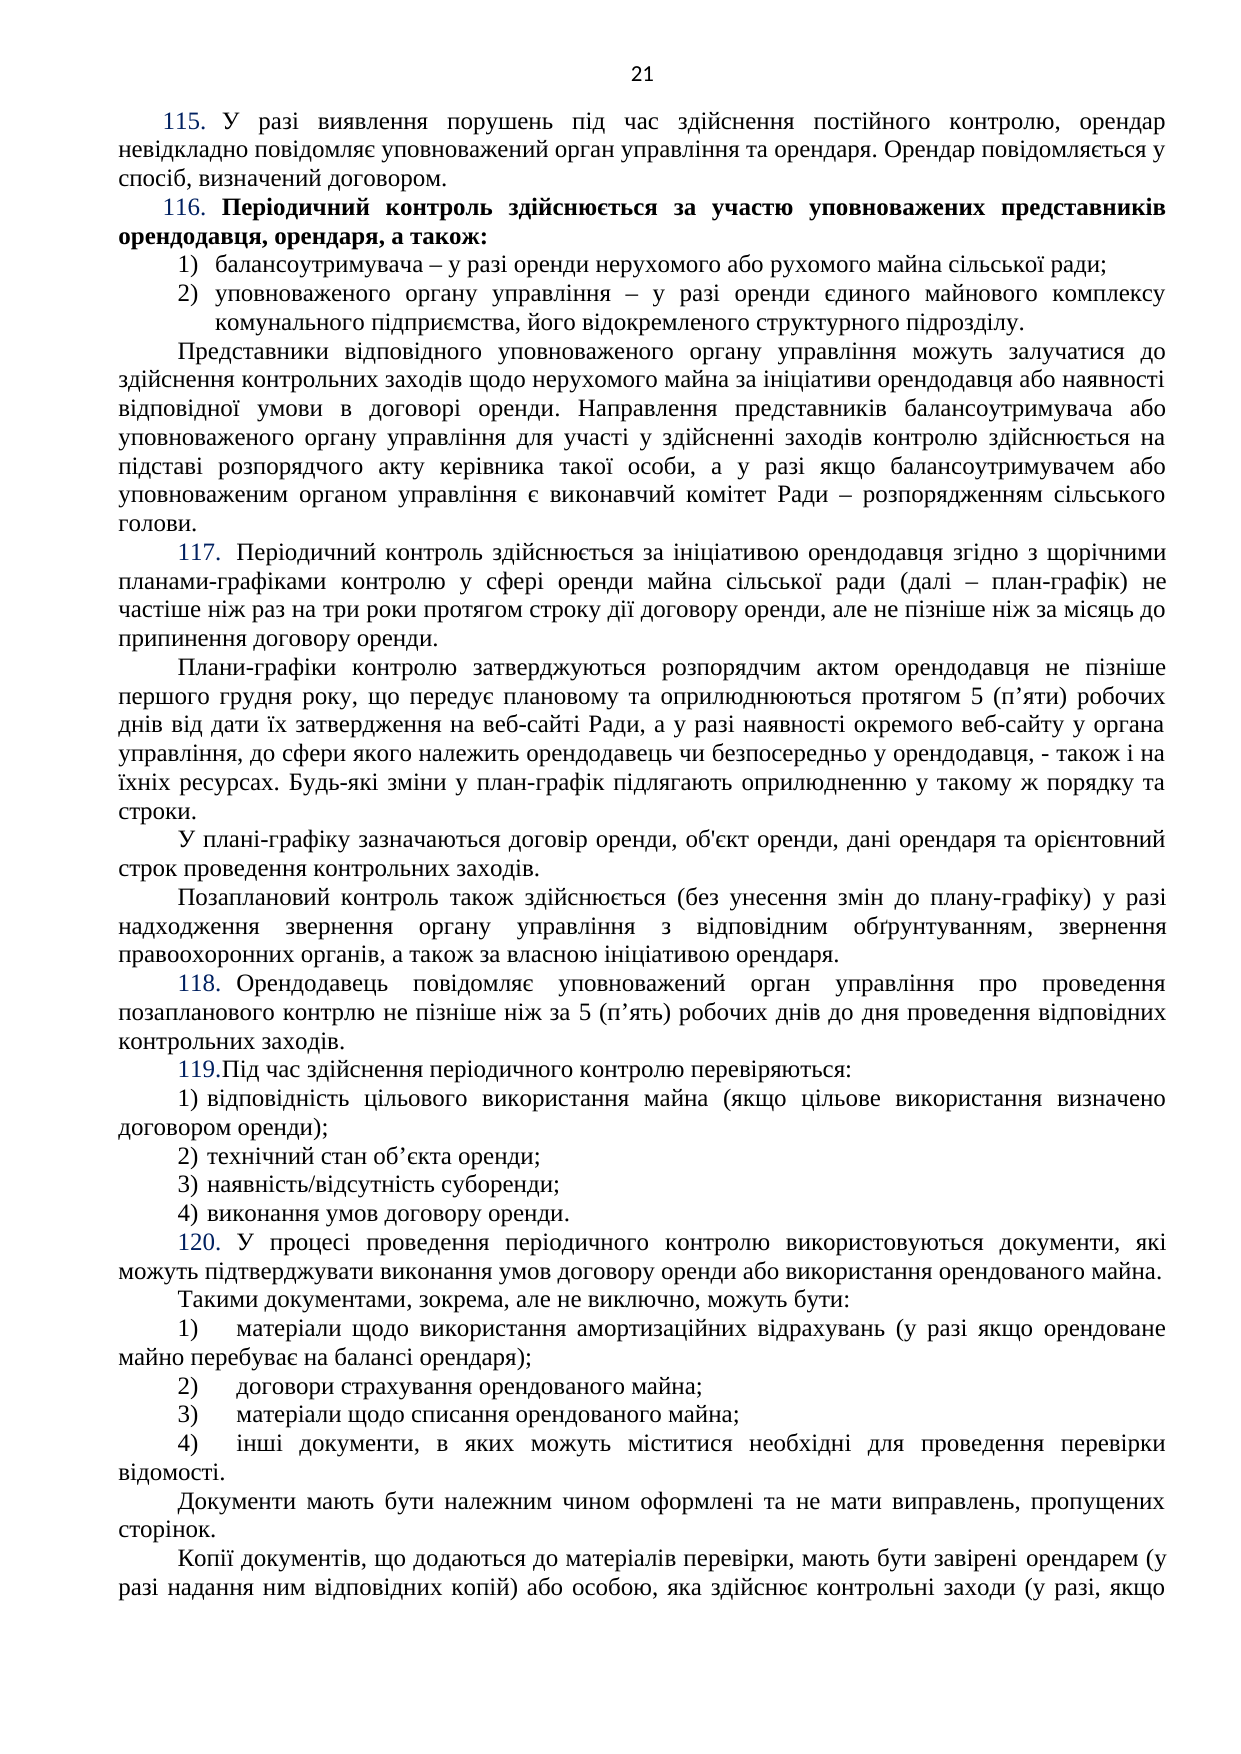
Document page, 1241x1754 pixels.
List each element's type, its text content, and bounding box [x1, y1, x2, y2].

text Позаплановий контроль також здійснюється (без унесення змін до плану-графіку) у разі надходження звернення органу управління з відповідним обґрунтуванням, звернення правоохоронних органів, а також за власною ініціативою орендаря. [118, 882, 1167, 968]
text Плани-графіки контролю затверджуються розпорядчим актом орендодавця не пізніше першого грудня року, що передує плановому та оприлюднюються протягом 5 (п’яти) робочих днів від дати їх затвердження на веб-сайті Ради, а у разі наявності окремого веб-сайту у органа управління, до сфери якого належить орендодавець чи безпосередньо у орендодавця, - також і на їхніх ресурсах. Будь-які зміни у план-графік підлягають оприлюдненню у такому ж порядку та строки. [118, 652, 1167, 824]
list У процесі проведення періодичного контролю використовуються документи, які можуть підтверджувати виконання умов договору оренди або використання орендованого майна. [118, 1227, 1167, 1284]
list уповноваженого органу управління – у разі оренди єдиного майнового комплексу комунального підприємства, його відокремленого структурного підрозділу. [177, 278, 1167, 336]
text Документи мають бути належним чином оформлені та не мати виправлень, пропущених сторінок. [118, 1486, 1167, 1543]
list Орендодавець повідомляє уповноважений орган управління про проведення позапланового контрлю не пізніше ніж за 5 (п’ять) робочих днів до дня проведення відповідних контрольних заходів. [118, 968, 1167, 1054]
list виконання умов договору оренди. [118, 1198, 1167, 1227]
list балансоутримувача – у разі оренди нерухомого або рухомого майна сільської ради; [177, 249, 1167, 278]
text У плані-графіку зазначаються договір оренди, об'єкт оренди, дані орендаря та орієнтовний строк проведення контрольних заходів. [118, 824, 1167, 882]
list Періодичний контроль здійснюється за ініціативою орендодавця згідно з щорічними планами-графіками контролю у сфері оренди майна сільської ради (далі – план-графік) не частіше ніж раз на три роки протягом строку дії договору оренди, але не пізніше ніж за місяць до припинення договору оренди. [118, 537, 1167, 652]
list У разі виявлення порушень під час здійснення постійного контролю, орендар невідкладно повідомляє уповноважений орган управління та орендаря. Орендар повідомляється у спосіб, визначений договором. [118, 106, 1167, 192]
list інші документи, в яких можуть міститися необхідні для проведення перевірки відомості. [118, 1428, 1167, 1486]
list матеріали щодо використання амортизаційних відрахувань (у разі якщо орендоване майно перебуває на балансі орендаря); [118, 1313, 1167, 1371]
list наявність/відсутність суборенди; [118, 1169, 1167, 1198]
text Такими документами, зокрема, але не виключно, можуть бути: [118, 1284, 1167, 1313]
list Під час здійснення періодичного контролю перевіряються: [118, 1054, 1167, 1083]
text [118, 1543, 1167, 1601]
list технічний стан об’єкта оренди; [118, 1141, 1167, 1169]
list Періодичний контроль здійснюється за участю уповноважених представників орендодавця, орендаря, а також: [118, 192, 1167, 249]
text Представники відповідного уповноваженого органу управління можуть залучатися до здійснення контрольних заходів щодо нерухомого майна за ініціативи орендодавця або наявності відповідної умови в договорі оренди. Направлення представників балансоутримувача або уповноваженого органу управління для участі у здійсненні заходів контролю здійснюється на підставі розпорядчого акту керівника такої особи, а у разі якщо балансоутримувачем або уповноваженим органом управління є виконавчий комітет Ради – розпорядженням сільського голови. [118, 336, 1167, 537]
list договори страхування орендованого майна; [118, 1371, 1167, 1399]
list відповідність цільового використання майна (якщо цільове використання визначено договором оренди); [118, 1083, 1167, 1141]
list матеріали щодо списання орендованого майна; [118, 1399, 1167, 1428]
